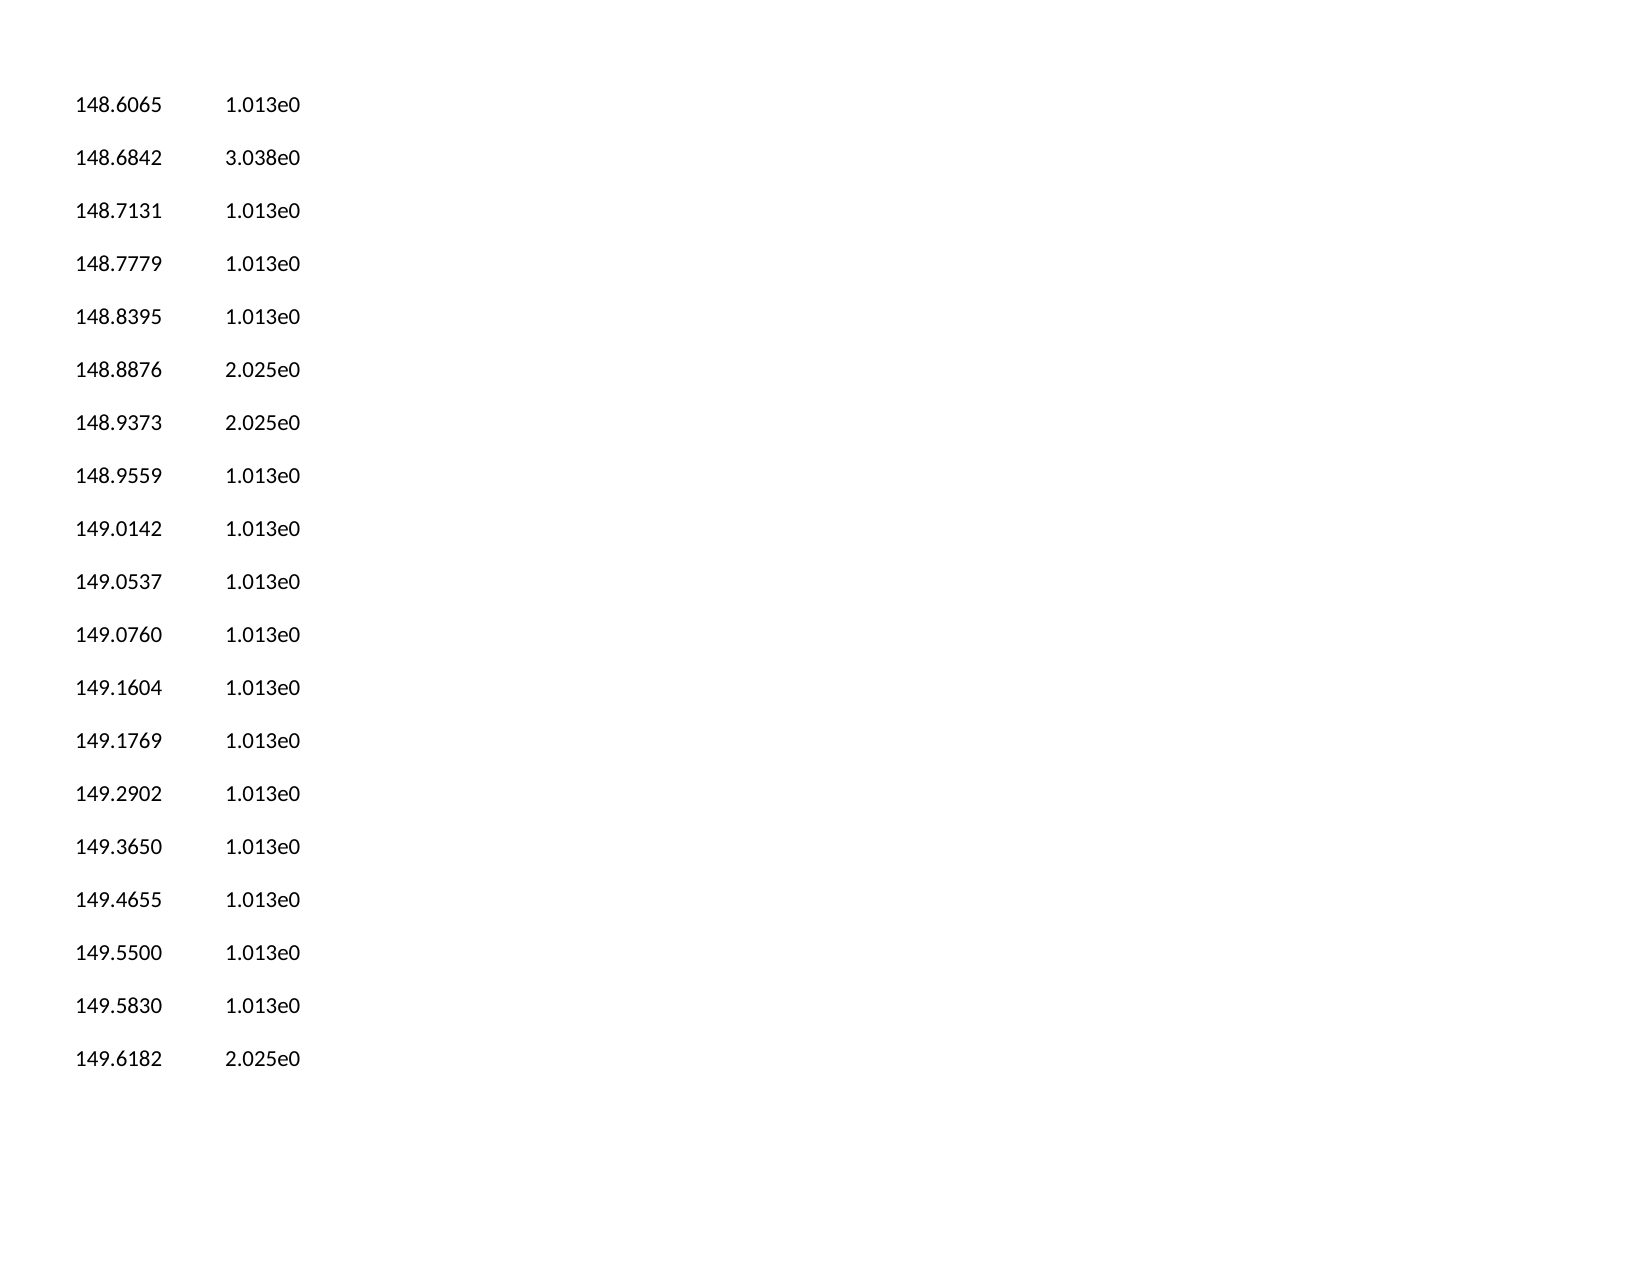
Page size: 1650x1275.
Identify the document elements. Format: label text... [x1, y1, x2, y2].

text 148.9373 2.025e0 [75, 408, 1563, 436]
text 148.7779 1.013e0 [75, 249, 1563, 277]
text 149.2902 1.013e0 [75, 779, 1563, 807]
text 149.3650 1.013e0 [75, 832, 1563, 860]
text 148.8395 1.013e0 [75, 302, 1563, 330]
text 148.8876 2.025e0 [75, 355, 1563, 383]
text 149.4655 1.013e0 [75, 885, 1563, 913]
text 148.9559 1.013e0 [75, 461, 1563, 489]
text 148.6842 3.038e0 [75, 143, 1563, 171]
text 149.5830 1.013e0 [75, 991, 1563, 1019]
text 149.1604 1.013e0 [75, 673, 1563, 701]
text 149.0537 1.013e0 [75, 567, 1563, 595]
text 149.5500 1.013e0 [75, 938, 1563, 966]
text 149.1769 1.013e0 [75, 726, 1563, 754]
text 149.6182 2.025e0 [75, 1044, 1563, 1072]
text 148.6065 1.013e0 [75, 90, 1563, 118]
text 149.0142 1.013e0 [75, 514, 1563, 542]
text 148.7131 1.013e0 [75, 196, 1563, 224]
text 149.0760 1.013e0 [75, 620, 1563, 648]
